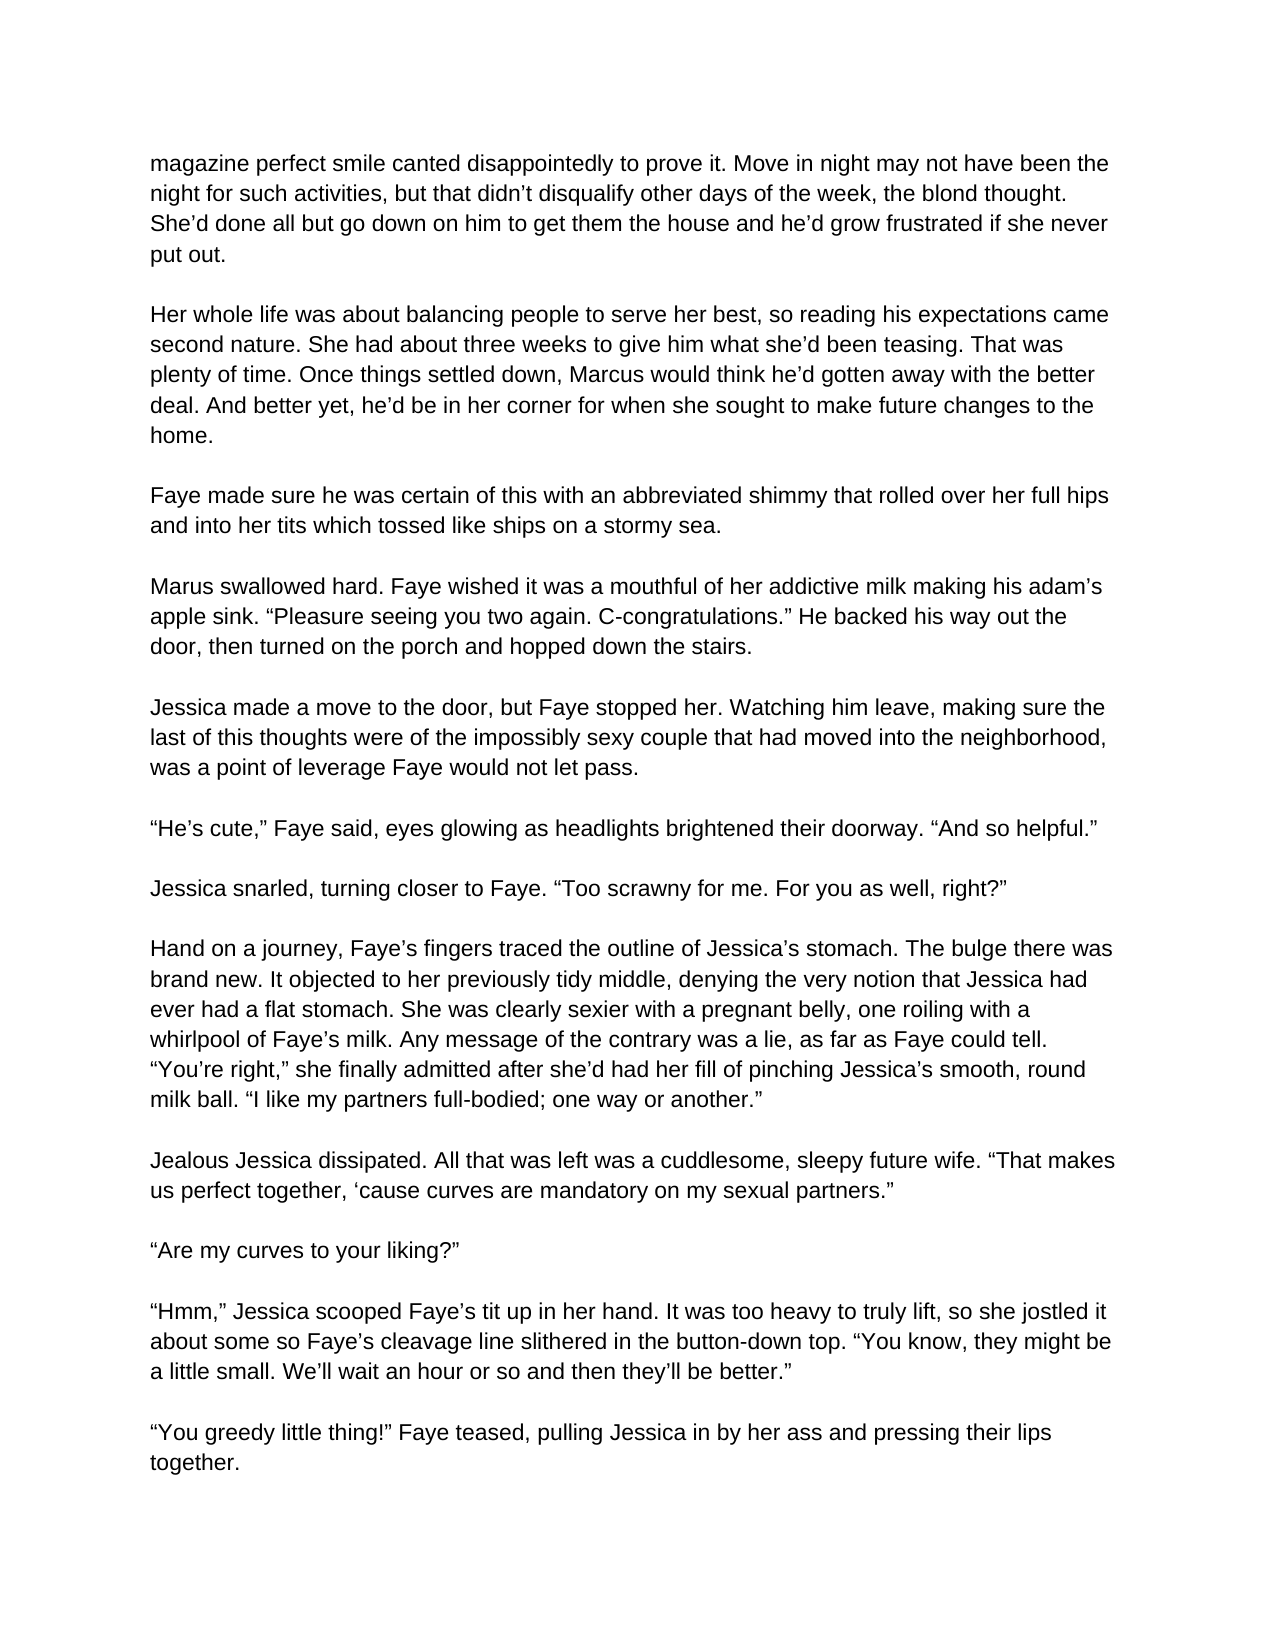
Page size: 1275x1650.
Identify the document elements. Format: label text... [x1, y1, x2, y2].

text Hand on a journey, Faye’s fingers traced the outline of Jessica’s stomach. The bulge there was brand new. It objected to her previously tidy middle, denying the very notion that Jessica had ever had a flat stomach. She was clearly sexier with a pregnant belly, one roiling with a whirlpool of Faye’s milk. Any message of the contrary was a lie, as far as Faye could tell. “You’re right,” she finally admitted after she’d had her fill of pinching Jessica’s smooth, round milk ball. “I like my partners full-bodied; one way or another.” [150, 935, 1125, 1113]
text “You greedy little thing!” Faye teased, pulling Jessica in by her ass and pressing their lips together. [150, 1419, 1125, 1475]
text Marus swallowed hard. Faye wished it was a mouthful of her addictive milk making his adam’s apple sink. “Pleasure seeing you two again. C-congratulations.” He backed his way out the door, then turned on the porch and hopped down the stairs. [150, 573, 1125, 660]
text Faye made sure he was certain of this with an abbreviated shimmy that rolled over her full hips and into her tits which tossed like ships on a stormy sea. [150, 482, 1125, 539]
text Jessica made a move to the door, but Faye stopped her. Watching him leave, making sure the last of this thoughts were of the impossibly sexy couple that had moved into the neighborhood, was a point of leverage Faye would not let pass. [150, 694, 1125, 781]
text Jealous Jessica dissipated. All that was left was a cuddlesome, sleepy future wife. “That makes us perfect together, ‘cause curves are mandatory on my sexual partners.” [150, 1147, 1125, 1203]
text Her whole life was about balancing people to serve her best, so reading his expectations came second nature. She had about three weeks to give him what she’d been teasing. That was plenty of time. Once things settled down, Marcus would think he’d gotten away with the better deal. And better yet, he’d be in her corner for when she sought to make future changes to the home. [150, 301, 1125, 448]
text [150, 150, 1125, 267]
text “He’s cute,” Faye said, eyes glowing as headlights brightened their doorway. “And so helpful.” [150, 814, 1125, 841]
text “Are my curves to your liking?” [150, 1237, 1125, 1264]
text “Hmm,” Jessica scooped Faye’s tit up in her hand. It was too heavy to truly lift, so she jostled it about some so Faye’s cleavage line slithered in the button-down top. “You know, they might be a little small. We’ll wait an hour or so and then they’ll be better.” [150, 1298, 1125, 1385]
text Jessica snarled, turning closer to Faye. “Too scrawny for me. For you as well, right?” [150, 875, 1125, 901]
